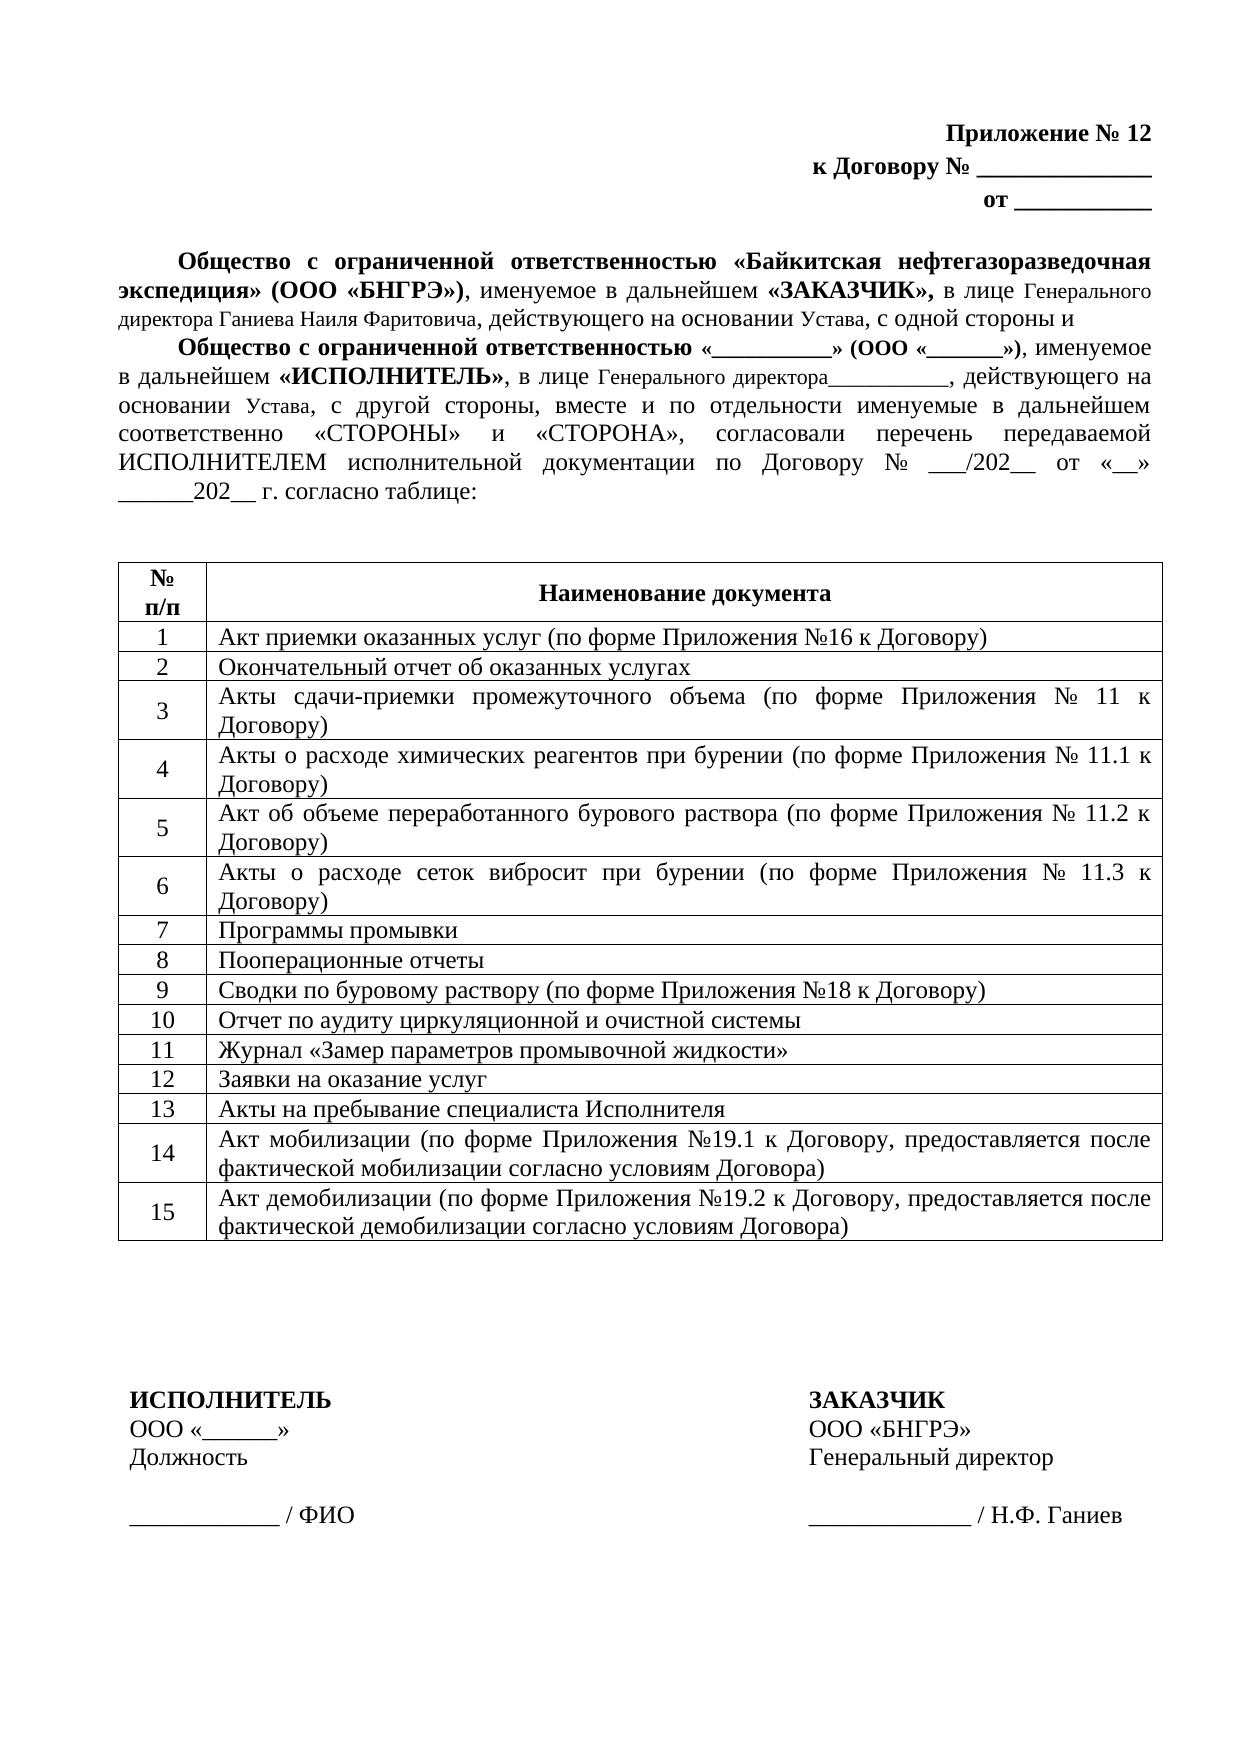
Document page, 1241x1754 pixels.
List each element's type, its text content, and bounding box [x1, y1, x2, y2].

table_cell Журнал «Замер параметров промывочной жидкости» [207, 1035, 1162, 1063]
text от ___________ [118, 184, 1152, 213]
table_cell Акт приемки оказанных услуг (по форме Приложения №16 к Договору) [207, 622, 1162, 651]
text Общество с ограниченной ответственностью «___________» (ООО «_______»), именуемое в дальнейшем «ИСПОЛНИТЕЛЬ», в лице Генерального директора___________, действующего на основании Устава, с другой стороны, вместе и по отдельности именуемые в дальнейшем соответственно «СТОРОНЫ» и «СТОРОНА», согласовали перечень передаваемой ИСПОЛНИТЕЛЕМ исполнительной документации по Договору № ___/202__ от «__» ______202__ г. согласно таблице: [118, 332, 1152, 505]
table_cell 15 [119, 1183, 206, 1240]
table_cell 5 [119, 799, 206, 856]
table_cell Окончательный отчет об оказанных услугах [207, 652, 1162, 680]
table_cell Акты сдачи-приемки промежуточного объема (по форме Приложения № 11 к Договору) [207, 681, 1162, 739]
table_cell 6 [119, 857, 206, 914]
table_cell 11 [119, 1035, 206, 1063]
text Приложение № 12 [118, 118, 1152, 147]
table_cell 3 [119, 681, 206, 739]
table_cell Программы промывки [207, 916, 1162, 944]
table_cell Заявки на оказание услуг [207, 1065, 1162, 1093]
table_cell Акт мобилизации (по форме Приложения №19.1 к Договору, предоставляется после фактической мобилизации согласно условиям Договора) [207, 1124, 1162, 1182]
table_cell Акт об объеме переработанного бурового раствора (по форме Приложения № 11.2 к Договору) [207, 799, 1162, 856]
table_cell 14 [119, 1124, 206, 1182]
table_cell 8 [119, 945, 206, 974]
table_cell 2 [119, 652, 206, 680]
table_cell 10 [119, 1005, 206, 1034]
text Общество с ограниченной ответственностью «Байкитская нефтегазоразведочная экспедиция» (ООО «БНГРЭ»), именуемое в дальнейшем «ЗАКАЗЧИК», в лице Генерального директора Ганиева Наиля Фаритовича, действующего на основании Устава, с одной стороны и [118, 246, 1152, 332]
table_header ЗАКАЗЧИК ООО «БНГРЭ» Генеральный директор _____________ / Н.Ф. Ганиев [798, 1385, 1152, 1557]
text к Договору № ______________ [118, 151, 1152, 180]
table_cell Акты на пребывание специалиста Исполнителя [207, 1094, 1162, 1123]
table_cell 13 [119, 1094, 206, 1123]
table_cell 7 [119, 916, 206, 944]
table_header ИСПОЛНИТЕЛЬ ООО «______» Должность ____________ / ФИО [118, 1385, 797, 1557]
table_cell Акты о расходе химических реагентов при бурении (по форме Приложения № 11.1 к Договору) [207, 740, 1162, 797]
table_cell Сводки по буровому раствору (по форме Приложения №18 к Договору) [207, 975, 1162, 1004]
table_cell Акт демобилизации (по форме Приложения №19.2 к Договору, предоставляется после фактической демобилизации согласно условиям Договора) [207, 1183, 1162, 1240]
table_cell 1 [119, 622, 206, 651]
table_cell 9 [119, 975, 206, 1004]
table_header Наименование документа [207, 563, 1162, 621]
table_cell Акты о расходе сеток вибросит при бурении (по форме Приложения № 11.3 к Договору) [207, 857, 1162, 914]
table_header № п/п [119, 563, 206, 621]
table_cell Отчет по аудиту циркуляционной и очистной системы [207, 1005, 1162, 1034]
table_cell 12 [119, 1065, 206, 1093]
table_cell 4 [119, 740, 206, 797]
table_cell Пооперационные отчеты [207, 945, 1162, 974]
